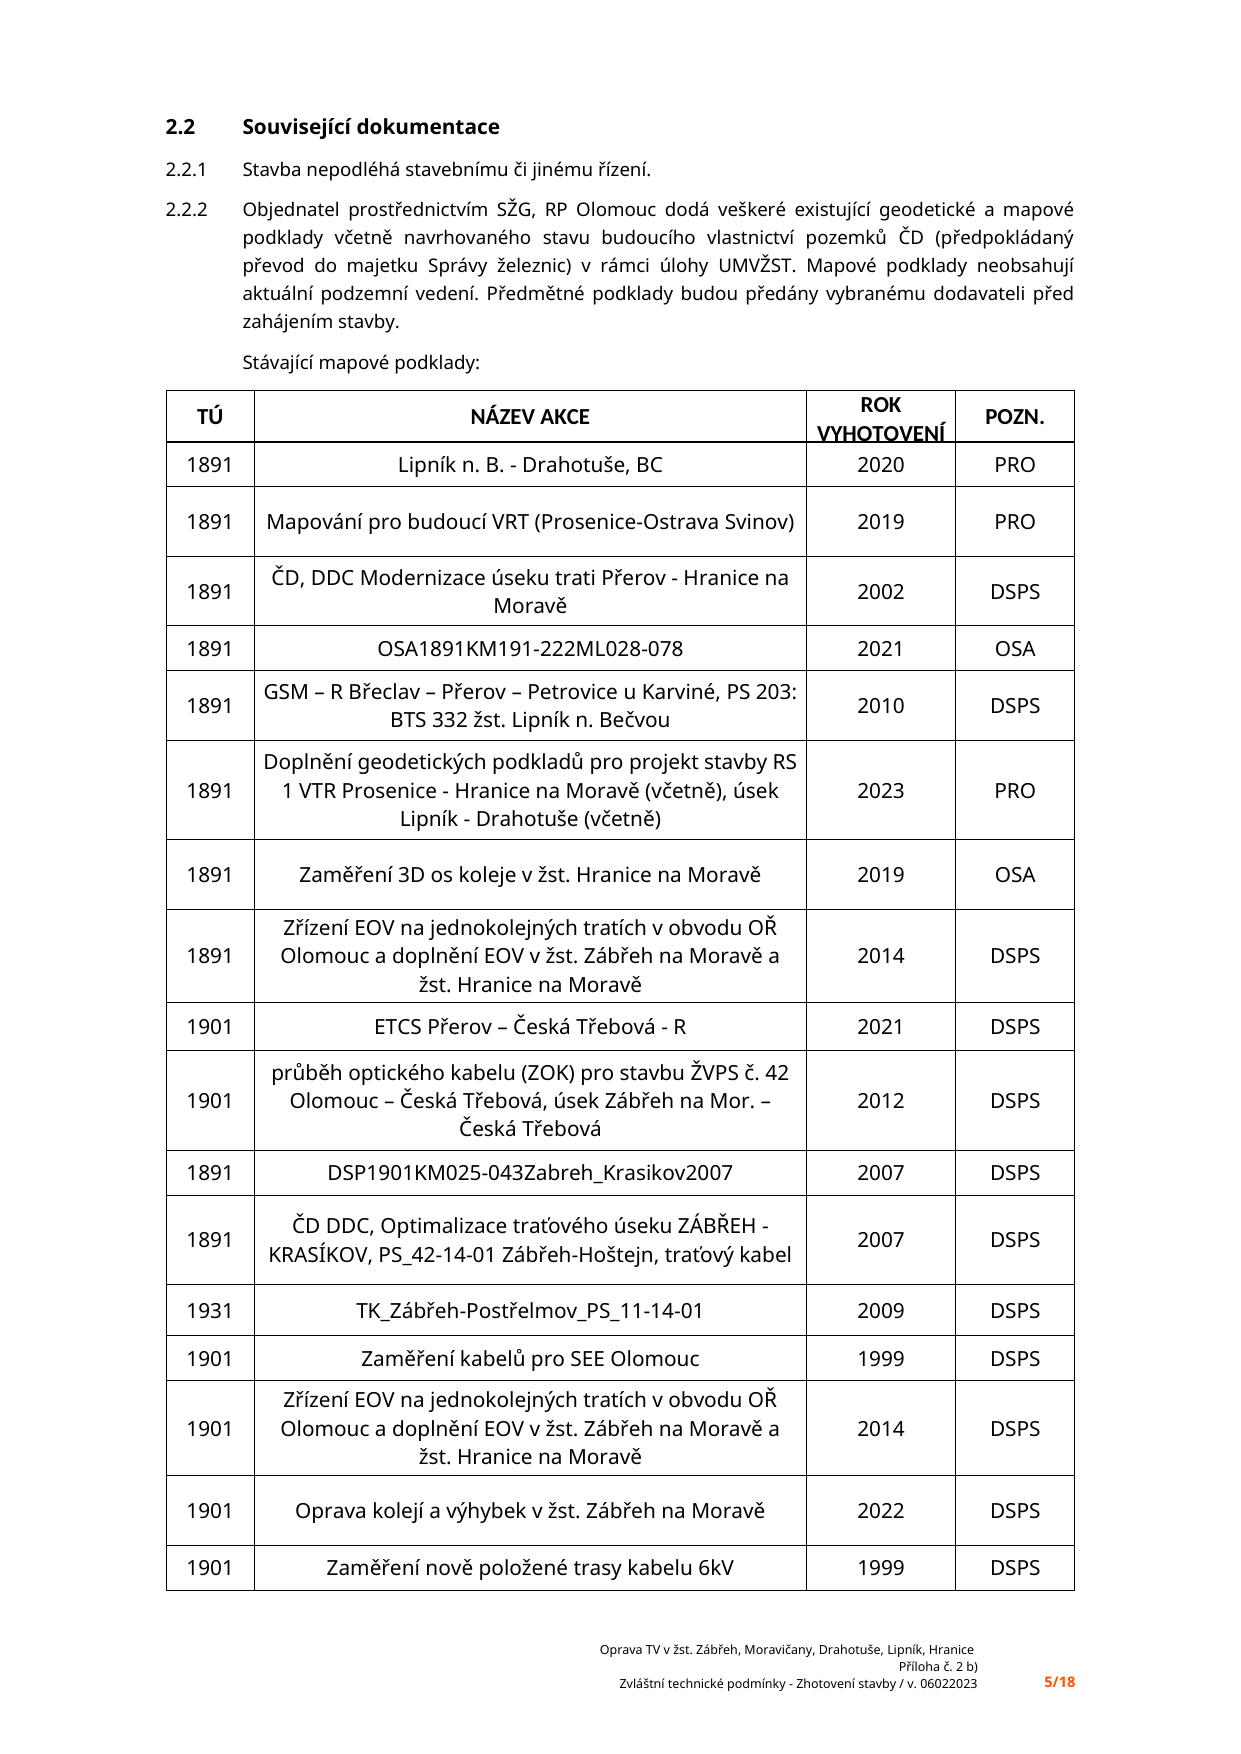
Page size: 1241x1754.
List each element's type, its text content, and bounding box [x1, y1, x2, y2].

table_cell ČD DDC, Optimalizace traťového úseku ZÁBŘEH - KRASÍKOV, PS_42-14-01 Zábřeh-Hoštejn, traťový kabel [255, 1196, 806, 1284]
table_cell 1901 [167, 1051, 254, 1149]
table_cell 2002 [807, 557, 955, 625]
table_cell 2012 [807, 1051, 955, 1149]
table_cell 1931 [167, 1285, 254, 1335]
table_cell Lipník n. B. - Drahotuše, BC [255, 443, 806, 486]
table_cell DSPS [956, 1476, 1074, 1545]
table_cell Zřízení EOV na jednokolejných tratích v obvodu OŘ Olomouc a doplnění EOV v žst. Zábřeh na Moravě a žst. Hranice na Moravě [255, 910, 806, 1002]
table_cell Zaměření nově položené trasy kabelu 6kV [255, 1546, 806, 1589]
table_cell 2007 [807, 1196, 955, 1284]
table_cell 1999 [807, 1546, 955, 1589]
table_cell 2020 [807, 443, 955, 486]
table_cell DSPS [956, 1546, 1074, 1589]
table_cell 2014 [807, 1381, 955, 1475]
table_cell Doplnění geodetických podkladů pro projekt stavby RS 1 VTR Prosenice - Hranice na Moravě (včetně), úsek Lipník - Drahotuše (včetně) [255, 741, 806, 839]
table_cell 1891 [167, 671, 254, 740]
table_cell průběh optického kabelu (ZOK) pro stavbu ŽVPS č. 42 Olomouc – Česká Třebová, úsek Zábřeh na Mor. – Česká Třebová [255, 1051, 806, 1149]
table_cell Zaměření 3D os koleje v žst. Hranice na Moravě [255, 840, 806, 909]
table_cell Mapování pro budoucí VRT (Prosenice-Ostrava Svinov) [255, 487, 806, 556]
text Stavba nepodléhá stavebnímu či jinému řízení. [165, 156, 1075, 181]
table_cell 2014 [807, 910, 955, 1002]
table_header ROK VYHOTOVENÍ [807, 391, 955, 441]
table_cell 1891 [167, 626, 254, 670]
table_cell 1891 [167, 443, 254, 486]
table_cell 1891 [167, 1196, 254, 1284]
table_cell 2022 [807, 1476, 955, 1545]
table_cell PRO [956, 741, 1074, 839]
table_cell PRO [956, 443, 1074, 486]
text Objednatel prostřednictvím SŽG, RP Olomouc dodá veškeré existující geodetické a mapové podklady včetně navrhovaného stavu budoucího vlastnictví pozemků ČD (předpokládaný převod do majetku Správy železnic) v rámci úlohy UMVŽST. Mapové podklady neobsahují aktuální podzemní vedení. Předmětné podklady budou předány vybranému dodavateli před zahájením stavby. [165, 196, 1075, 334]
table_cell ETCS Přerov – Česká Třebová - R [255, 1003, 806, 1050]
table_cell DSPS [956, 1003, 1074, 1050]
table_cell 2010 [807, 671, 955, 740]
text Související dokumentace [165, 112, 1075, 141]
table_cell 1901 [167, 1003, 254, 1050]
table_cell 1999 [807, 1336, 955, 1380]
table_cell 2007 [807, 1151, 955, 1194]
table_cell Zaměření kabelů pro SEE Olomouc [255, 1336, 806, 1380]
table_cell DSPS [956, 671, 1074, 740]
table_cell 1901 [167, 1476, 254, 1545]
table_cell OSA [956, 840, 1074, 909]
table_cell 1891 [167, 557, 254, 625]
table_cell 2009 [807, 1285, 955, 1335]
table_cell 1901 [167, 1381, 254, 1475]
table_cell 2023 [807, 741, 955, 839]
table_cell 1901 [167, 1336, 254, 1380]
table_cell DSP1901KM025-043Zabreh_Krasikov2007 [255, 1151, 806, 1194]
table_cell 1891 [167, 741, 254, 839]
table_cell 2019 [807, 840, 955, 909]
table_cell OSA [956, 626, 1074, 670]
table_cell 2019 [807, 487, 955, 556]
table_cell DSPS [956, 1336, 1074, 1380]
table_cell DSPS [956, 1381, 1074, 1475]
table_cell DSPS [956, 1285, 1074, 1335]
table_cell 1891 [167, 1151, 254, 1194]
table_cell DSPS [956, 1196, 1074, 1284]
list Stávající mapové podklady: [242, 349, 1075, 374]
table_cell DSPS [956, 1051, 1074, 1149]
table_cell 1891 [167, 840, 254, 909]
table_cell OSA1891KM191-222ML028-078 [255, 626, 806, 670]
table_cell DSPS [956, 1151, 1074, 1194]
table_cell 1891 [167, 487, 254, 556]
table_header POZN. [956, 391, 1074, 441]
table_cell Oprava kolejí a výhybek v žst. Zábřeh na Moravě [255, 1476, 806, 1545]
table_cell TK_Zábřeh-Postřelmov_PS_11-14-01 [255, 1285, 806, 1335]
table_cell DSPS [956, 557, 1074, 625]
table_cell 1891 [167, 910, 254, 1002]
table_cell Zřízení EOV na jednokolejných tratích v obvodu OŘ Olomouc a doplnění EOV v žst. Zábřeh na Moravě a žst. Hranice na Moravě [255, 1381, 806, 1475]
table_cell 1901 [167, 1546, 254, 1589]
table_cell 2021 [807, 626, 955, 670]
table_cell PRO [956, 487, 1074, 556]
table_header NÁZEV AKCE [255, 391, 806, 441]
table_cell ČD, DDC Modernizace úseku trati Přerov - Hranice na Moravě [255, 557, 806, 625]
table_cell 2021 [807, 1003, 955, 1050]
table_cell GSM – R Břeclav – Přerov – Petrovice u Karviné, PS 203: BTS 332 žst. Lipník n. Bečvou [255, 671, 806, 740]
table_header TÚ [167, 391, 254, 441]
table_cell DSPS [956, 910, 1074, 1002]
